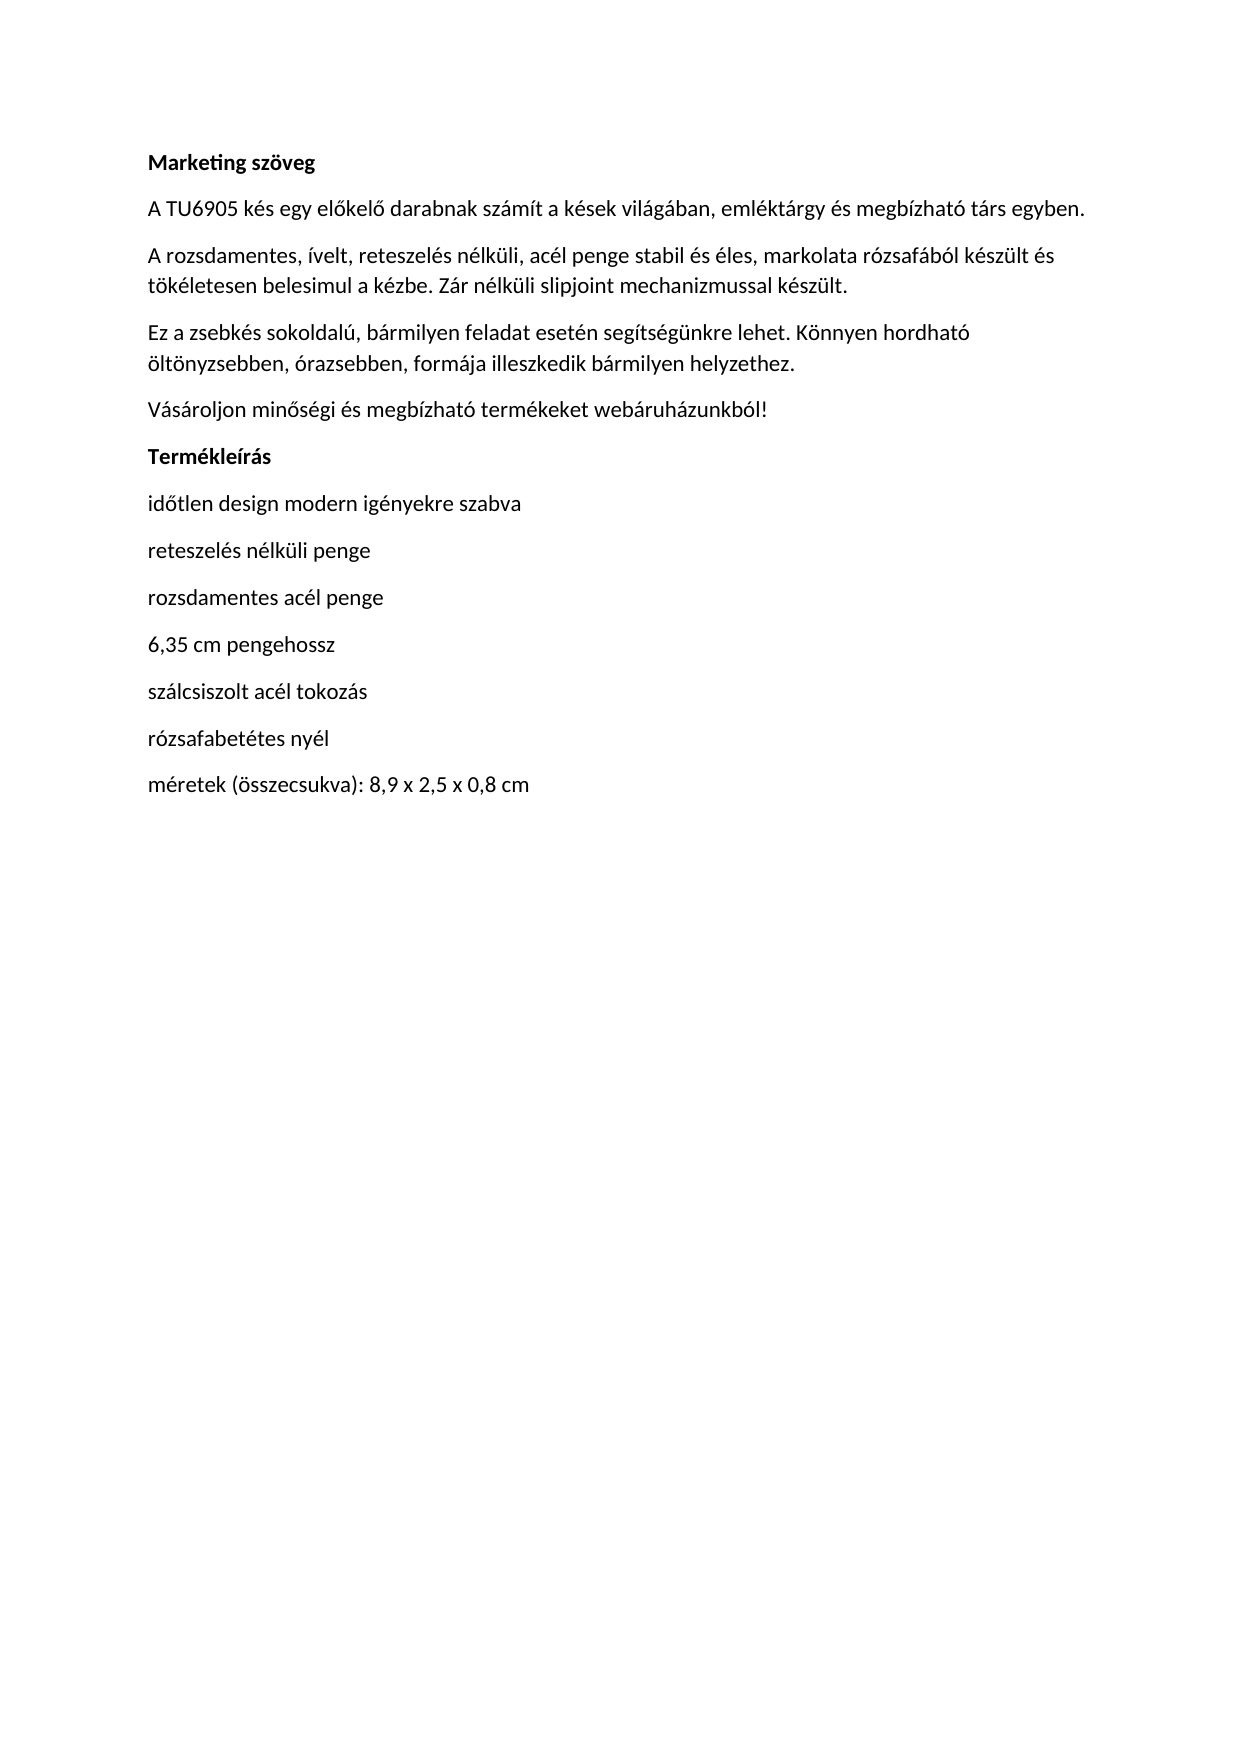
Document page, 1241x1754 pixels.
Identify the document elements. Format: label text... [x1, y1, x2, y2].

text szálcsiszolt acél tokozás [148, 677, 1093, 705]
text A TU6905 kés egy előkelő darabnak számít a kések világában, emléktárgy és megbízható társ egyben. [148, 194, 1093, 222]
text méretek (összecsukva): 8,9 x 2,5 x 0,8 cm [148, 771, 1093, 798]
text Ez a zsebkés sokoldalú, bármilyen feladat esetén segítségünkre lehet. Könnyen hordható öltönyzsebben, órazsebben, formája illeszkedik bármilyen helyzethez. [148, 318, 1093, 377]
text Termékleírás [148, 442, 1093, 470]
text időtlen design modern igényekre szabva [148, 489, 1093, 517]
text rózsafabetétes nyél [148, 724, 1093, 752]
text 6,35 cm pengehossz [148, 630, 1093, 658]
text Marketing szöveg [148, 148, 1093, 176]
text Vásároljon minőségi és megbízható termékeket webáruházunkból! [148, 396, 1093, 423]
text A rozsdamentes, ívelt, reteszelés nélküli, acél penge stabil és éles, markolata rózsafából készült és tökéletesen belesimul a kézbe. Zár nélküli slipjoint mechanizmussal készült. [148, 241, 1093, 299]
text rozsdamentes acél penge [148, 583, 1093, 611]
text reteszelés nélküli penge [148, 536, 1093, 564]
